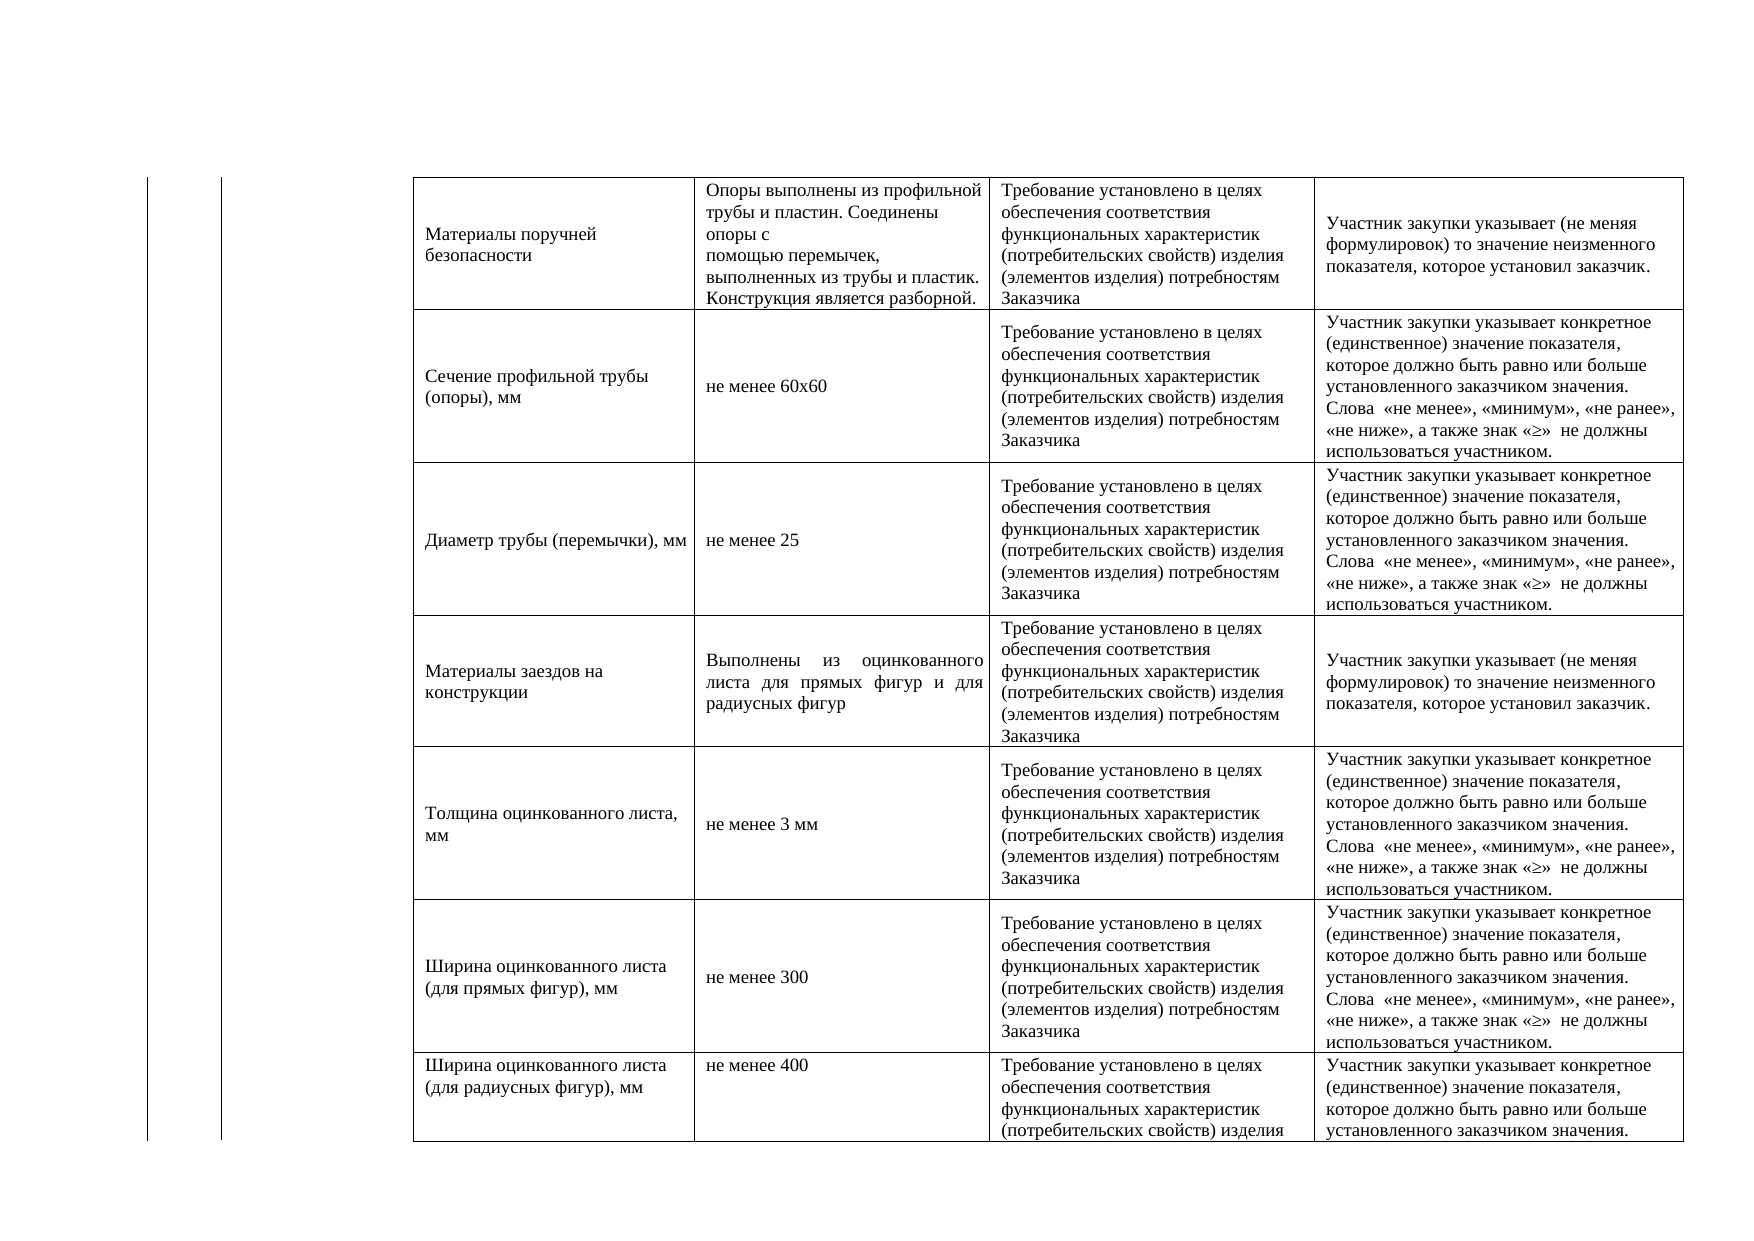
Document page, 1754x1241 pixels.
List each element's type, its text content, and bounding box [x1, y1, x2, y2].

table_cell Ширина оцинкованного листа (для прямых фигур), мм [414, 900, 694, 1052]
table_cell не менее 25 [695, 463, 989, 615]
table_cell Материалы заездов на конструкции [414, 616, 694, 746]
table_cell Опоры выполнены из профильной трубы и пластин. Соединены опоры с помощью перемычек, выполненных из трубы и пластик. Конструкция является разборной. [695, 178, 989, 309]
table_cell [414, 1053, 694, 1141]
table_cell не менее 3 мм [695, 747, 989, 899]
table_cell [990, 1053, 1314, 1141]
table_cell Диаметр трубы (перемычки), мм [414, 463, 694, 615]
table_cell Выполнены из оцинкованного листа для прямых фигур и для радиусных фигур [695, 616, 989, 746]
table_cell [1315, 178, 1683, 309]
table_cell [1315, 1053, 1683, 1141]
table_cell не менее 400 [695, 1053, 989, 1141]
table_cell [990, 178, 1314, 309]
table_cell не менее 300 [695, 900, 989, 1052]
table_cell Материалы поручней безопасности [414, 178, 694, 309]
table_cell не менее 60х60 [695, 310, 989, 462]
table_cell Толщина оцинкованного листа, мм [414, 747, 694, 899]
table_cell Сечение профильной трубы (опоры), мм [414, 310, 694, 462]
table_cell Участник закупки указывает (не меняя формулировок) то значение неизменного показателя, которое установил заказчик. [1315, 616, 1683, 746]
